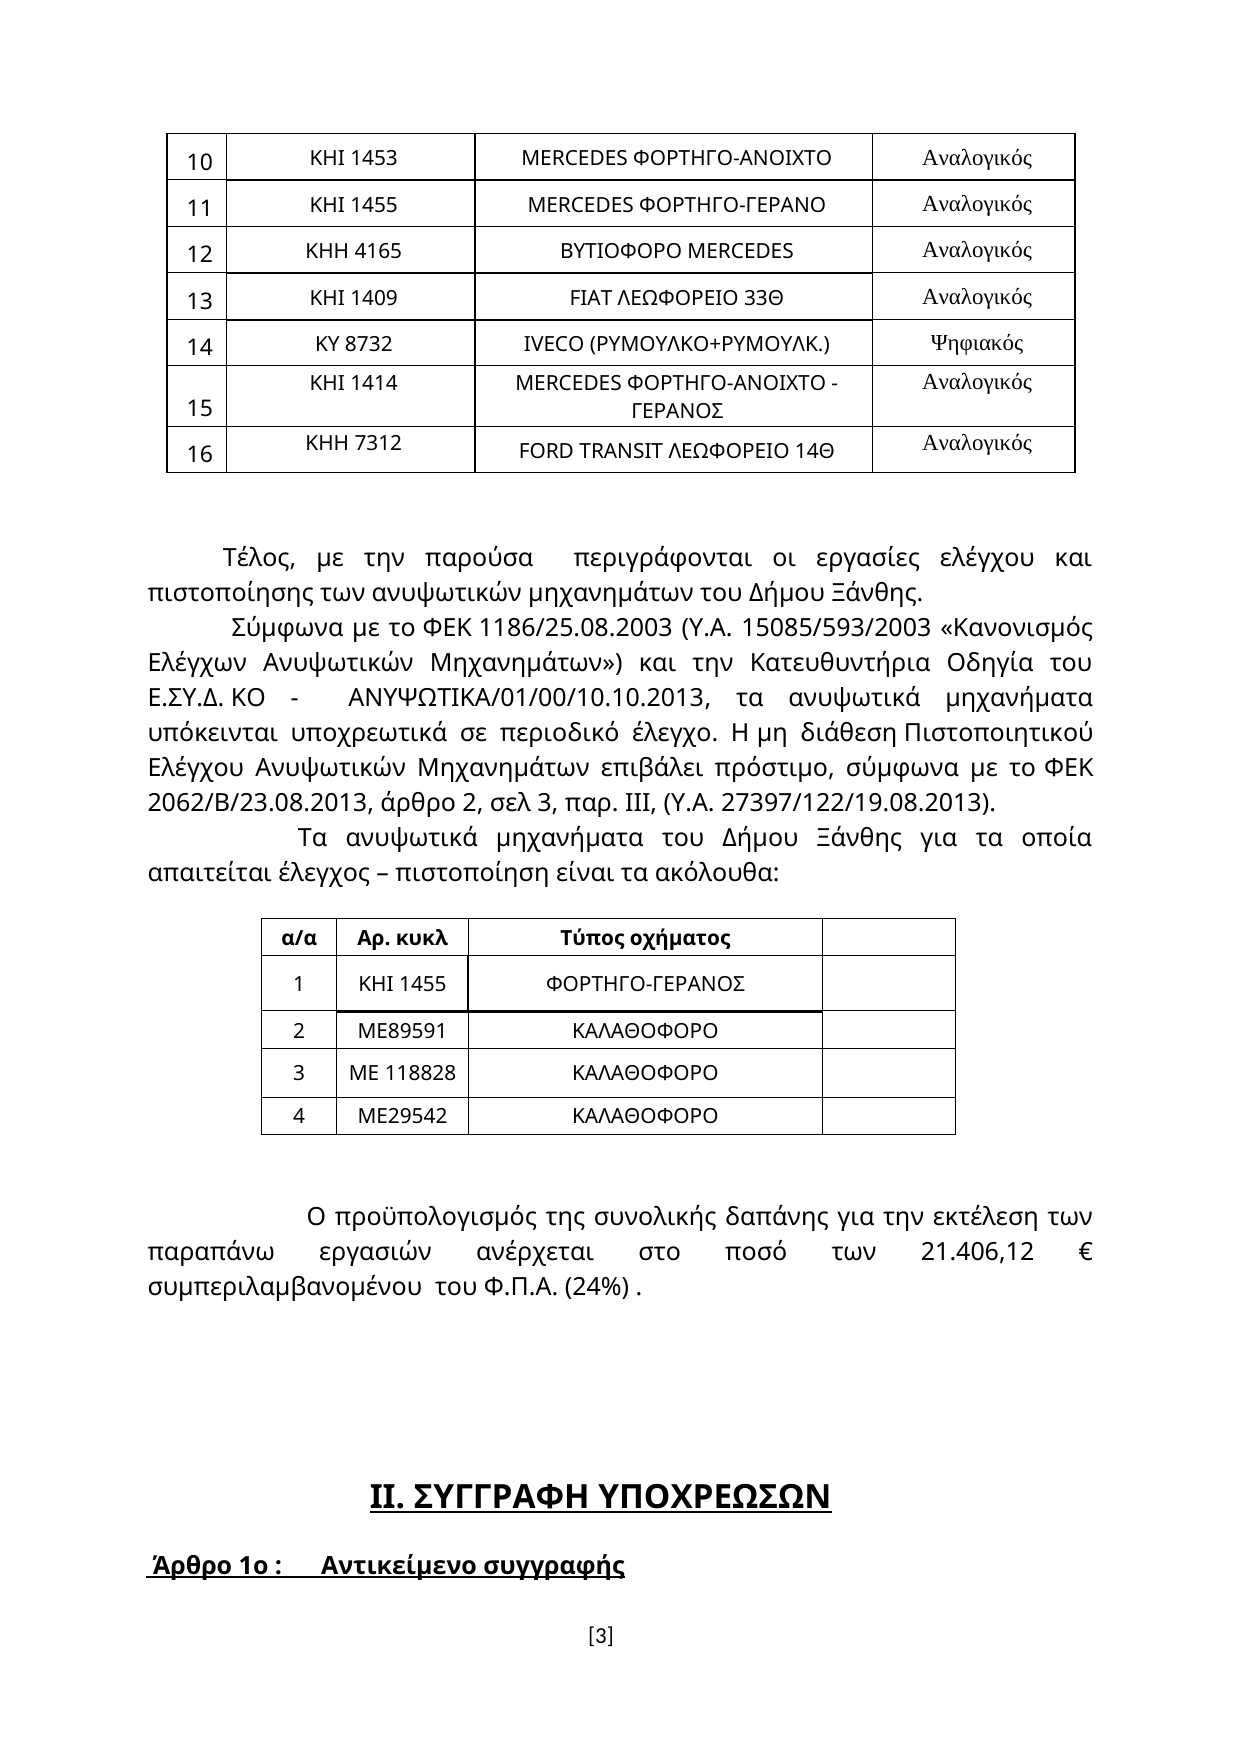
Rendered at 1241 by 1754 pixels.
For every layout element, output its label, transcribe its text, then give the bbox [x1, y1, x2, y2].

table_cell ΜΕ29542 [337, 1098, 468, 1134]
table_header [823, 919, 955, 955]
table_cell ΚΗΙ 1409 [227, 274, 474, 319]
table_cell ΚΑΛΑΘΟΦΟΡΟ [469, 1098, 822, 1134]
table_cell ΚΗΙ 1453 [227, 134, 474, 179]
table_cell FORD TRANSIT ΛΕΩΦΟΡΕΙΟ 14Θ [476, 427, 872, 472]
table_cell Αναλογικός [873, 134, 1074, 179]
table_cell Αναλογικός [873, 227, 1074, 272]
table_cell 11 [168, 180, 226, 226]
table_header Αρ. κυκλ [337, 919, 468, 955]
text ΙΙ. ΣΥΓΓΡΑΦΗ ΥΠΟΧΡΕΩΣΩΝ [148, 1473, 1053, 1518]
table_cell Αναλογικός [873, 366, 1074, 426]
table_cell ΦΟΡΤΗΓΟ-ΓΕΡΑΝΟΣ [469, 956, 822, 1010]
text Τέλος, με την παρούσα περιγράφονται οι εργασίες ελέγχου και πιστοποίησης των ανυψωτικών μηχανημάτων του Δήμου Ξάνθης. [147, 539, 1093, 608]
table_cell [823, 956, 955, 1010]
table_cell [823, 1049, 955, 1097]
table_cell ΚΑΛΑΘΟΦΟΡΟ [469, 1049, 822, 1097]
table_cell 16 [168, 427, 226, 472]
text Άρθρο 1ο : Αντικείμενο συγγραφής [146, 1548, 1089, 1582]
table_cell ΒΥΤΙΟΦΟΡΟ MERCEDES [476, 227, 872, 272]
table_cell ΚΗΙ 1455 [337, 956, 467, 1010]
table_cell ΚΗΙ 1455 [227, 181, 474, 226]
table_cell 4 [262, 1098, 336, 1134]
table_cell ΚΑΛΑΘΟΦΟΡΟ [469, 1013, 822, 1048]
text Τα ανυψωτικά μηχανήματα του Δήμου Ξάνθης για τα οποία απαιτείται έλεγχος – πιστοποίηση είναι τα ακόλουθα: [147, 819, 1093, 888]
table_cell 12 [168, 227, 226, 272]
table_cell Αναλογικός [873, 427, 1074, 472]
table_cell 14 [168, 320, 226, 365]
table_cell KY 8732 [227, 321, 474, 365]
table_cell Αναλογικός [873, 181, 1074, 226]
table_cell 13 [168, 273, 226, 319]
table_cell MERCEDES ΦΟΡΤΗΓΟ-ΑΝΟΙΧΤΟ - ΓΕΡΑΝΟΣ [476, 366, 872, 426]
table_cell 2 [262, 1011, 336, 1048]
table_cell Αναλογικός [873, 273, 1074, 319]
table_cell MERCEDES ΦΟΡΤΗΓΟ-ΑΝΟΙΧΤΟ [476, 134, 872, 179]
table_cell 3 [262, 1049, 336, 1097]
table_cell ΜΕ89591 [337, 1013, 468, 1048]
table_cell ΜΕ 118828 [337, 1049, 468, 1097]
table_cell MERCEDES ΦΟΡΤΗΓΟ-ΓΕΡΑΝΟ [476, 181, 872, 226]
table_cell ΚΗΗ 7312 [227, 427, 474, 472]
table_cell ΚΗΗ 4165 [227, 227, 474, 272]
table_cell IVECO (ΡΥΜΟΥΛΚΟ+ΡΥΜΟΥΛΚ.) [476, 321, 872, 365]
table_cell Ψηφιακός [873, 320, 1074, 365]
table_cell 15 [168, 366, 226, 426]
table_cell [823, 1098, 955, 1134]
table_header Τύπος οχήματος [469, 919, 822, 955]
table_cell FIAT ΛΕΩΦΟΡΕΙΟ 33Θ [476, 274, 872, 319]
table_cell 10 [168, 134, 226, 179]
table_header α/α [262, 919, 336, 955]
table_cell ΚΗΙ 1414 [227, 366, 474, 426]
text Σύμφωνα με το ΦΕΚ 1186/25.08.2003 (Υ.Α. 15085/593/2003 «Κανονισμός Ελέγχων Ανυψωτικών Μηχανημάτων») και την Κατευθυντήρια Οδηγία του Ε.ΣΥ.Δ. ΚΟ - ΑΝΥΨΩΤΙΚΑ/01/00/10.10.2013, τα ανυψωτικά μηχανήματα υπόκεινται υποχρεωτικά σε περιοδικό έλεγχο. Η μη διάθεση Πιστοποιητικού Ελέγχου Ανυψωτικών Μηχανημάτων επιβάλει πρόστιμο, σύμφωνα με το ΦΕΚ 2062/Β/23.08.2013, άρθρο 2, σελ 3, παρ. ΙΙΙ, (Υ.Α. 27397/122/19.08.2013). [147, 609, 1093, 818]
table_cell 1 [262, 956, 336, 1010]
text Ο προϋπολογισμός της συνολικής δαπάνης για την εκτέλεση των παραπάνω εργασιών ανέρχεται στο ποσό των 21.406,12 € συμπεριλαμβανομένου του Φ.Π.Α. (24%) . [147, 1199, 1093, 1303]
table_cell [823, 1011, 955, 1048]
